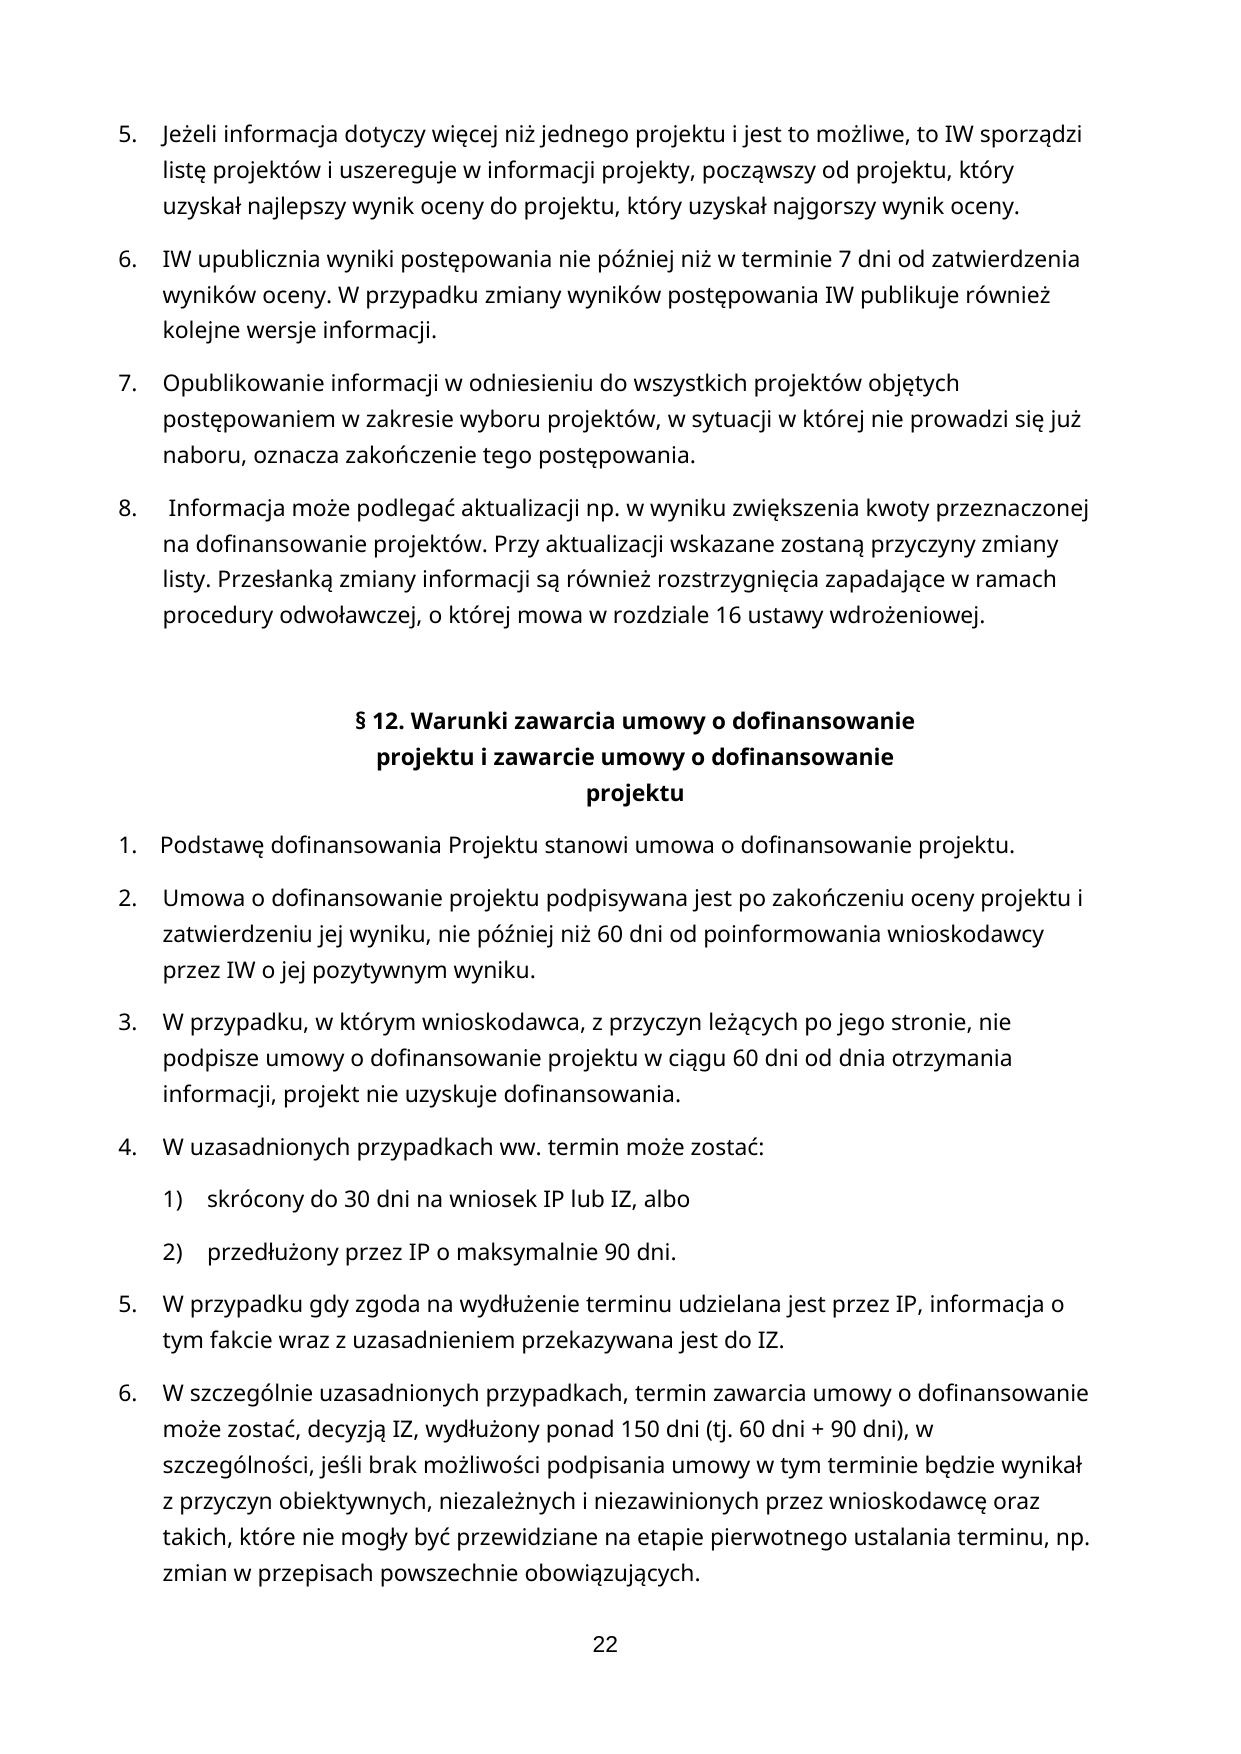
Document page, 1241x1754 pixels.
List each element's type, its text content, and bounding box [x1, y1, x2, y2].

list W uzasadnionych przypadkach ww. termin może zostać: [118, 1131, 1092, 1162]
list IW upublicznia wyniki postępowania nie później niż w terminie 7 dni od zatwierdzenia wyników oceny. W przypadku zmiany wyników postępowania IW publikuje również kolejne wersje informacji. [118, 243, 1092, 346]
list Informacja może podlegać aktualizacji np. w wyniku zwiększenia kwoty przeznaczonej na dofinansowanie projektów. Przy aktualizacji wskazane zostaną przyczyny zmiany listy. Przesłanką zmiany informacji są również rozstrzygnięcia zapadające w ramach procedury odwoławczej, o której mowa w rozdziale 16 ustawy wdrożeniowej. [118, 492, 1092, 631]
list W przypadku, w którym wnioskodawca, z przyczyn leżących po jego stronie, nie podpisze umowy o dofinansowanie projektu w ciągu 60 dni od dnia otrzymania informacji, projekt nie uzyskuje dofinansowania. [118, 1006, 1092, 1109]
list Umowa o dofinansowanie projektu podpisywana jest po zakończeniu oceny projektu i zatwierdzeniu jej wyniku, nie później niż 60 dni od poinformowania wnioskodawcy przez IW o jej pozytywnym wyniku. [118, 882, 1092, 985]
list W przypadku gdy zgoda na wydłużenie terminu udzielana jest przez IP, informacja o tym fakcie wraz z uzasadnieniem przekazywana jest do IZ. [118, 1288, 1092, 1356]
list przedłużony przez IP o maksymalnie 90 dni. [162, 1236, 1092, 1267]
list W szczególnie uzasadnionych przypadkach, termin zawarcia umowy o dofinansowanie może zostać, decyzją IZ, wydłużony ponad 150 dni (tj. 60 dni + 90 dni), w szczególności, jeśli brak możliwości podpisania umowy w tym terminie będzie wynikał z przyczyn obiektywnych, niezależnych i niezawinionych przez wnioskodawcę oraz takich, które nie mogły być przewidziane na etapie pierwotnego ustalania terminu, np. zmian w przepisach powszechnie obowiązujących. [118, 1377, 1092, 1588]
list Jeżeli informacja dotyczy więcej niż jednego projektu i jest to możliwe, to IW sporządzi listę projektów i uszereguje w informacji projekty, począwszy od projektu, który uzyskał najlepszy wynik oceny do projektu, który uzyskał najgorszy wynik oceny. [118, 118, 1092, 221]
list Podstawę dofinansowania Projektu stanowi umowa o dofinansowanie projektu. [118, 829, 1092, 860]
subtitle § 12. Warunki zawarcia umowy o dofinansowanie projektu i zawarcie umowy o dofinansowanie projektu [340, 704, 930, 808]
list skrócony do 30 dni na wniosek IP lub IZ, albo [162, 1183, 1092, 1214]
list Opublikowanie informacji w odniesieniu do wszystkich projektów objętych postępowaniem w zakresie wyboru projektów, w sytuacji w której nie prowadzi się już naboru, oznacza zakończenie tego postępowania. [118, 367, 1092, 470]
